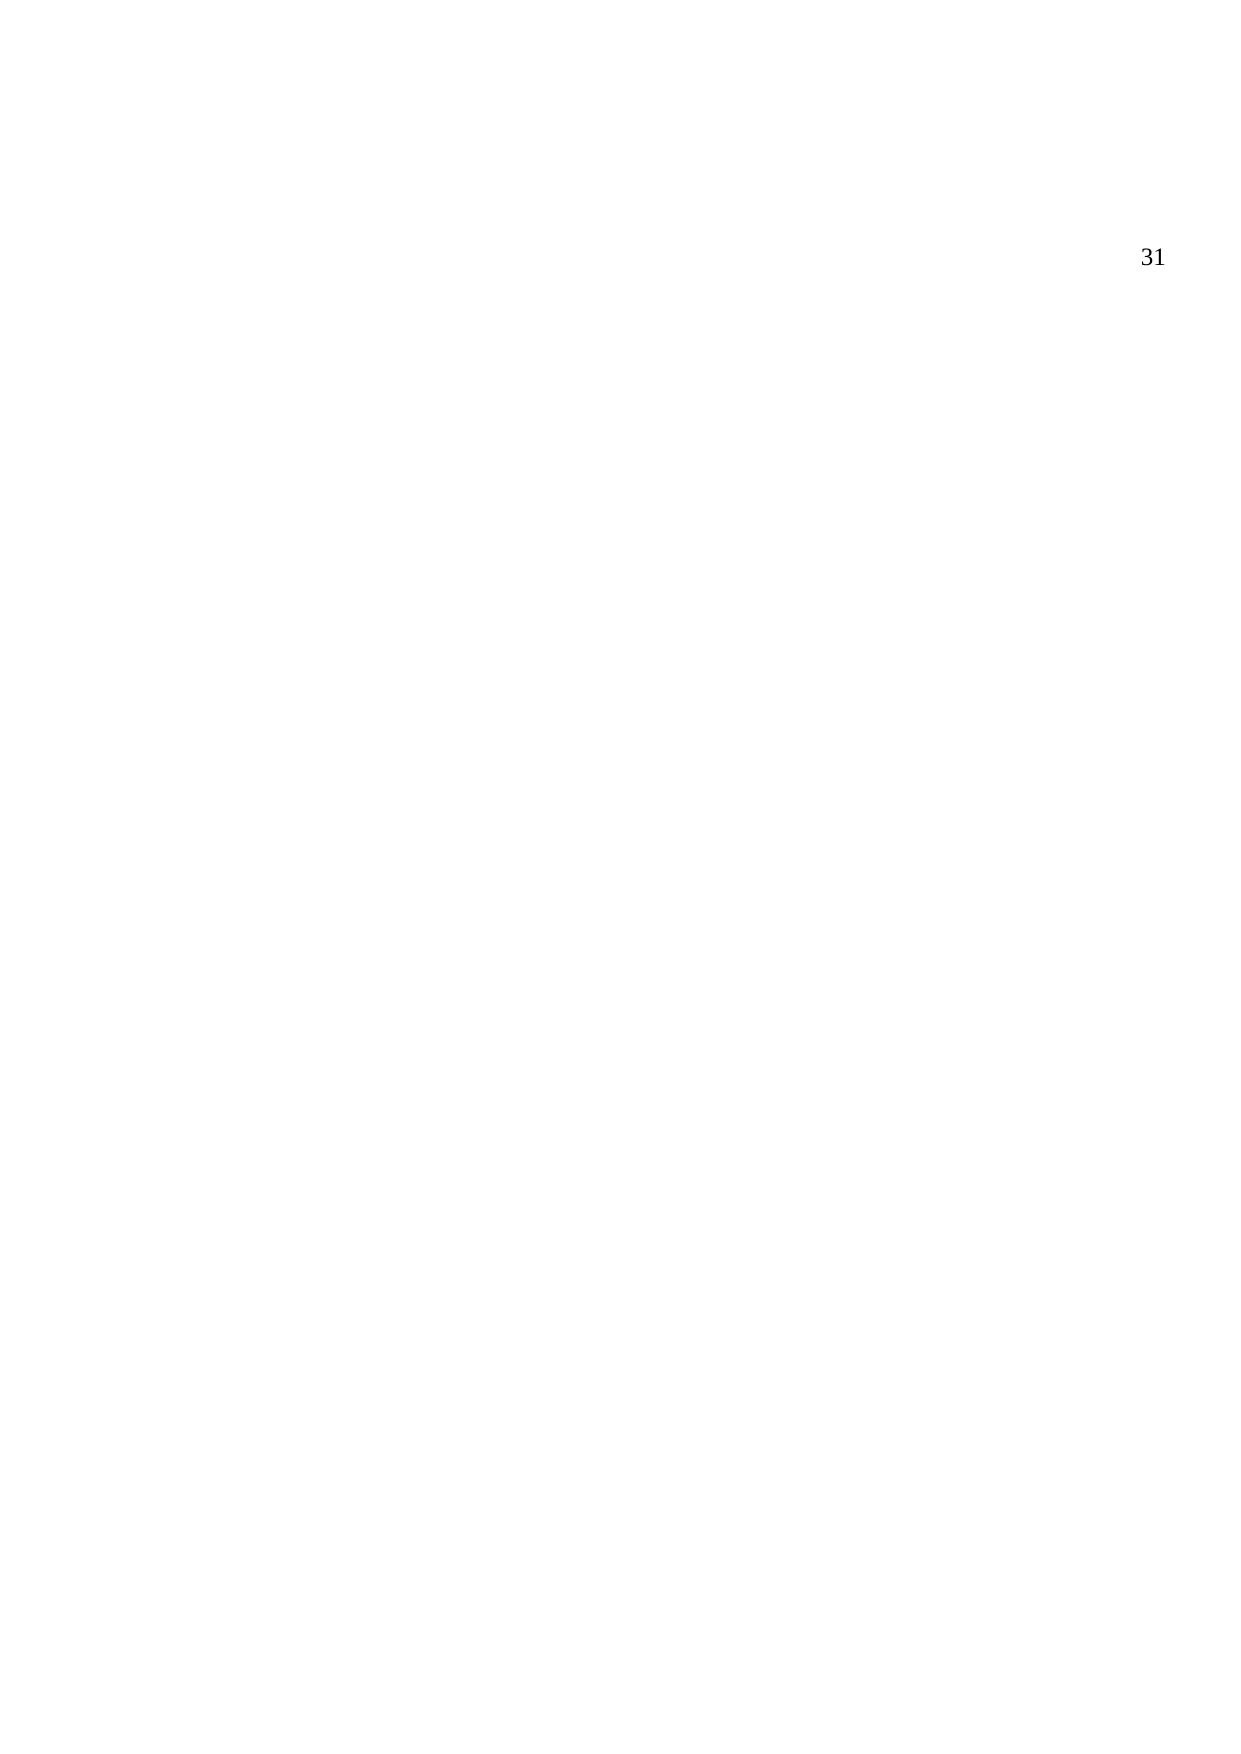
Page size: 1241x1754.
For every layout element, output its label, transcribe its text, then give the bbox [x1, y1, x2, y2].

subtitle 31 [102, 242, 1165, 270]
